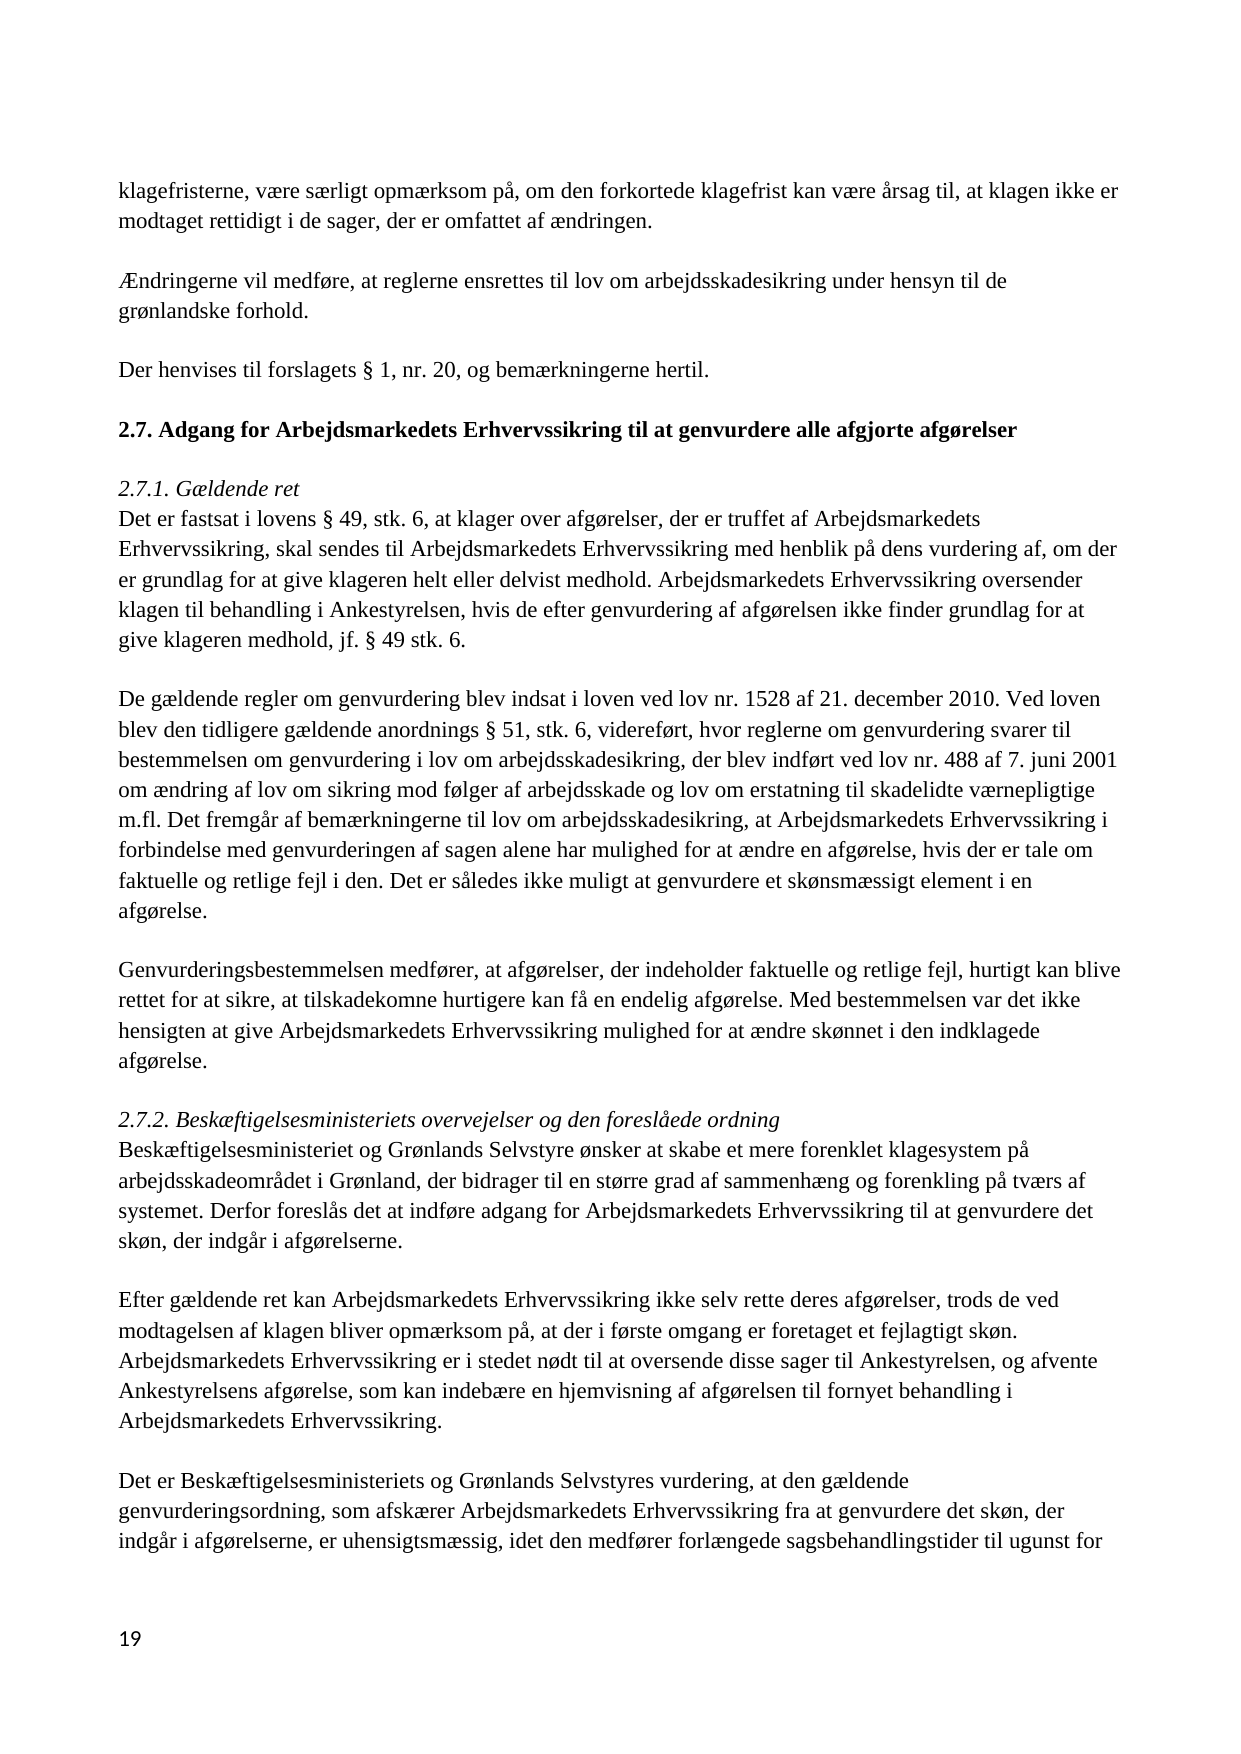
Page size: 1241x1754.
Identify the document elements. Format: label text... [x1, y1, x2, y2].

text 2.7.1. Gældende ret Det er fastsat i lovens § 49, stk. 6, at klager over afgørelser, der er truffet af Arbejdsmarkedets Erhvervssikring, skal sendes til Arbejdsmarkedets Erhvervssikring med henblik på dens vurdering af, om der er grundlag for at give klageren helt eller delvist medhold. Arbejdsmarkedets Erhvervssikring oversender klagen til behandling i Ankestyrelsen, hvis de efter genvurdering af afgørelsen ikke finder grundlag for at give klageren medhold, jf. § 49 stk. 6. [118, 475, 1122, 652]
text 2.7.2. Beskæftigelsesministeriets overvejelser og den foreslåede ordning Beskæftigelsesministeriet og Grønlands Selvstyre ønsker at skabe et mere forenklet klagesystem på arbejdsskadeområdet i Grønland, der bidrager til en større grad af sammenhæng og forenkling på tværs af systemet. Derfor foreslås det at indføre adgang for Arbejdsmarkedets Erhvervssikring til at genvurdere det skøn, der indgår i afgørelserne. [118, 1106, 1122, 1253]
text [118, 1467, 1122, 1553]
text Der henvises til forslagets § 1, nr. 20, og bemærkningerne hertil. [118, 356, 1122, 383]
text De gældende regler om genvurdering blev indsat i loven ved lov nr. 1528 af 21. december 2010. Ved loven blev den tidligere gældende anordnings § 51, stk. 6, videreført, hvor reglerne om genvurdering svarer til bestemmelsen om genvurdering i lov om arbejdsskadesikring, der blev indført ved lov nr. 488 af 7. juni 2001 om ændring af lov om sikring mod følger af arbejdsskade og lov om erstatning til skadelidte værnepligtige m.fl. Det fremgår af bemærkningerne til lov om arbejdsskadesikring, at Arbejdsmarkedets Erhvervssikring i forbindelse med genvurderingen af sagen alene har mulighed for at ændre en afgørelse, hvis der er tale om faktuelle og retlige fejl i den. Det er således ikke muligt at genvurdere et skønsmæssigt element i en afgørelse. [118, 686, 1122, 923]
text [118, 177, 1122, 234]
text Genvurderingsbestemmelsen medfører, at afgørelser, der indeholder faktuelle og retlige fejl, hurtigt kan blive rettet for at sikre, at tilskadekomne hurtigere kan få en endelig afgørelse. Med bestemmelsen var det ikke hensigten at give Arbejdsmarkedets Erhvervssikring mulighed for at ændre skønnet i den indklagede afgørelse. [118, 956, 1122, 1073]
text Ændringerne vil medføre, at reglerne ensrettes til lov om arbejdsskadesikring under hensyn til de grønlandske forhold. [118, 267, 1122, 323]
text Efter gældende ret kan Arbejdsmarkedets Erhvervssikring ikke selv rette deres afgørelser, trods de ved modtagelsen af klagen bliver opmærksom på, at der i første omgang er foretaget et fejlagtigt skøn. Arbejdsmarkedets Erhvervssikring er i stedet nødt til at oversende disse sager til Ankestyrelsen, og afvente Ankestyrelsens afgørelse, som kan indebære en hjemvisning af afgørelsen til fornyet behandling i Arbejdsmarkedets Erhvervssikring. [118, 1287, 1122, 1434]
text 2.7. Adgang for Arbejdsmarkedets Erhvervssikring til at genvurdere alle afgjorte afgørelser [118, 416, 1122, 442]
